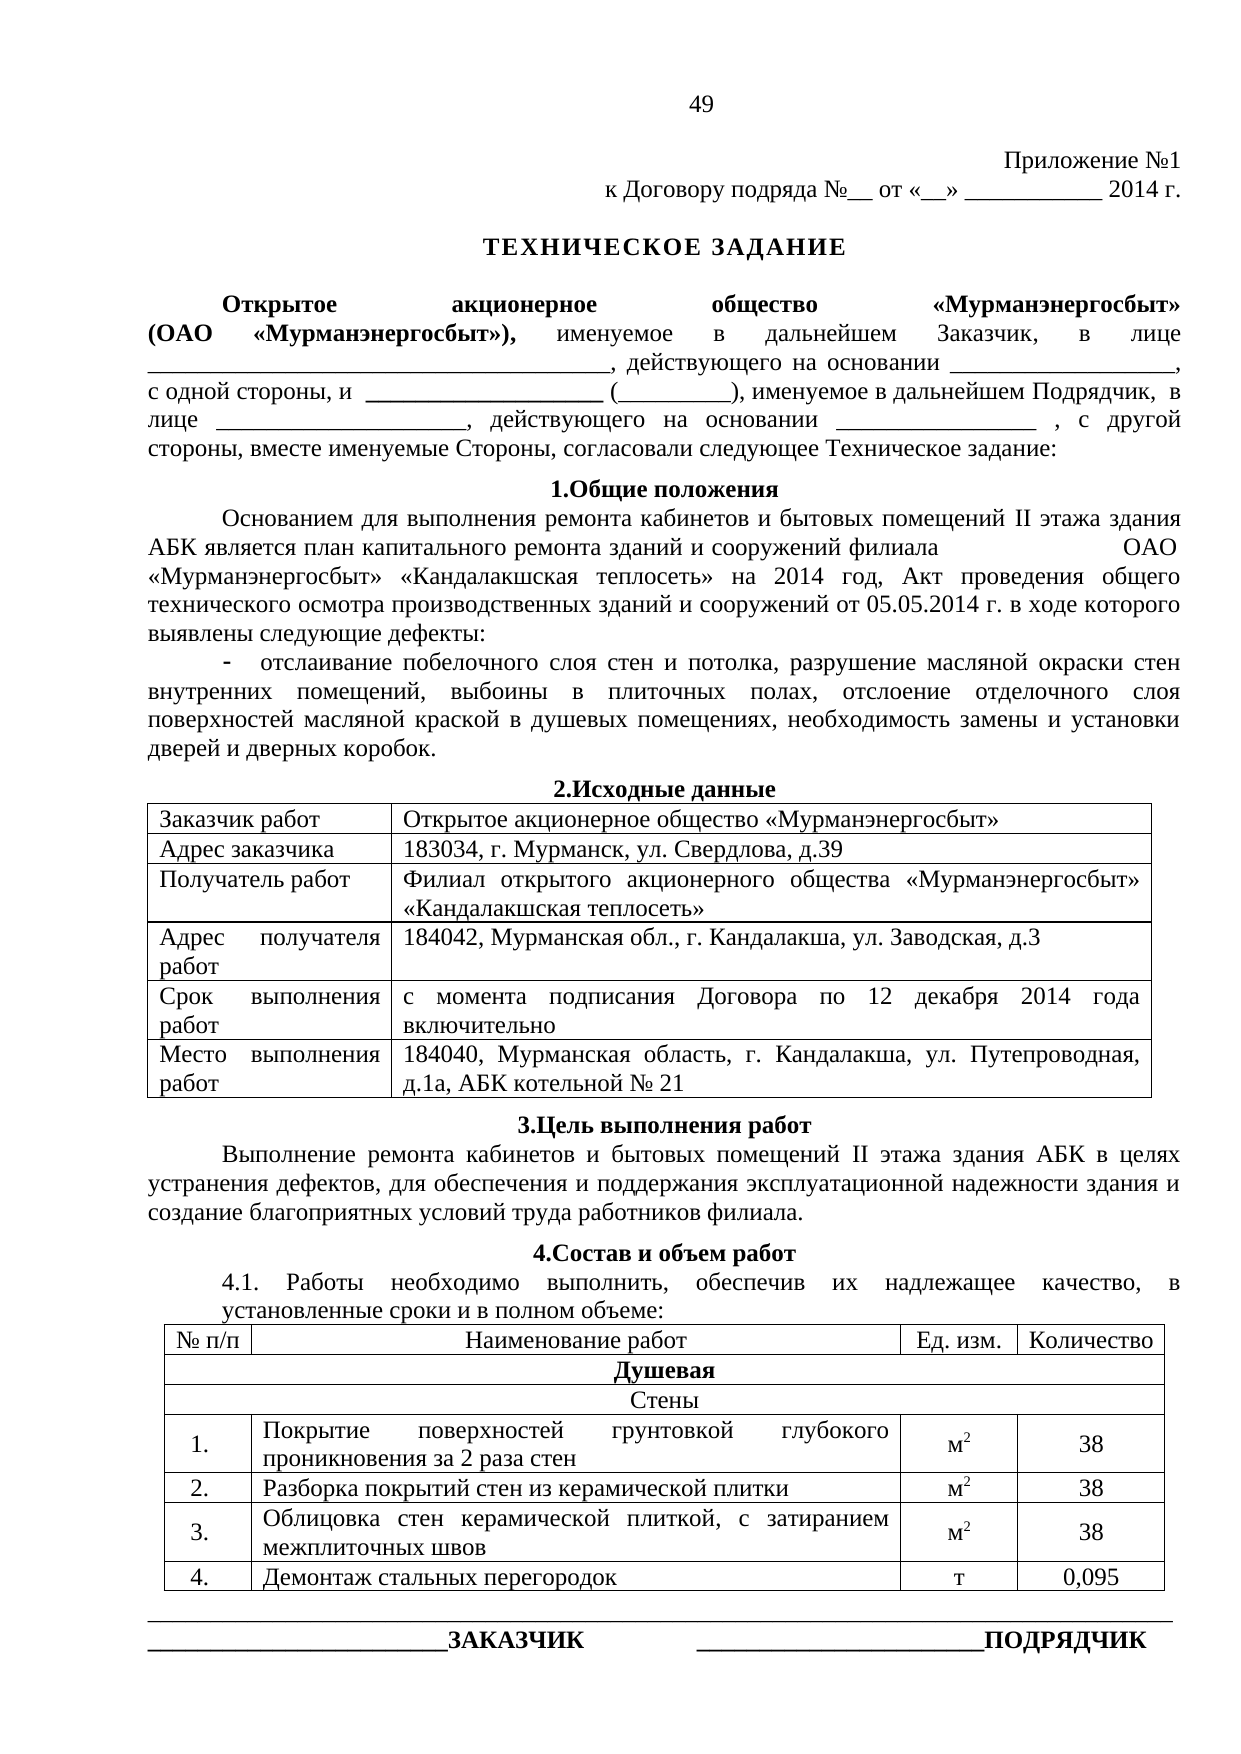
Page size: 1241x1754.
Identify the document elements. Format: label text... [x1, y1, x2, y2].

text 4.1. Работы необходимо выполнить, обеспечив их надлежащее качество, в установленные сроки и в полном объеме: [222, 1267, 1181, 1324]
text Выполнение ремонта кабинетов и бытовых помещений II этажа здания АБК в целях устранения дефектов, для обеспечения и поддержания эксплуатационной надежности здания и создание благоприятных условий труда работников филиала. [148, 1139, 1181, 1226]
table_cell [165, 1473, 251, 1502]
table_cell м2 [901, 1503, 1017, 1561]
table_cell 38 [1018, 1415, 1164, 1472]
table_cell Адрес заказчика [148, 834, 391, 863]
table_cell Покрытие поверхностей грунтовкой глубокого проникновения за 2 раза стен [252, 1415, 900, 1472]
text 1.Общие положения [148, 474, 1181, 503]
table_cell т [901, 1562, 1017, 1590]
table_cell 184040, Мурманская область, г. Кандалакша, ул. Путепроводная, д.1а, АБК котельной № 21 [392, 1040, 1151, 1097]
text 4.Состав и объем работ [148, 1238, 1181, 1267]
text Приложение №1 [148, 141, 1181, 174]
table_cell Срок выполнения работ [148, 981, 391, 1038]
table_cell 184042, Мурманская обл., г. Кандалакша, ул. Заводская, д.3 [392, 923, 1151, 980]
table_cell Разборка покрытий стен из керамической плитки [252, 1473, 900, 1502]
table_cell Душевая [165, 1355, 1164, 1384]
table_cell с момента подписания Договора по 12 декабря 2014 года включительно [392, 981, 1151, 1038]
table_cell 0,095 [1018, 1562, 1164, 1590]
table_cell [165, 1503, 251, 1561]
table_cell . Мурманск, ул. Свердлова, д.39 [392, 834, 1151, 863]
table_cell Стены [165, 1385, 1164, 1414]
table_header Заказчик работ [148, 804, 391, 833]
table_cell Адрес получателя работ [148, 923, 391, 980]
table_cell [165, 1562, 251, 1590]
text к Договору подряда №__ от «__» ___________ . [148, 174, 1181, 203]
table_cell м2 [901, 1473, 1017, 1502]
text 2.Исходные данные [148, 774, 1181, 803]
text 3.Цель выполнения работ [148, 1111, 1181, 1139]
table_header Открытое акционерное общество «Мурманэнергосбыт» [392, 804, 1151, 833]
text Основанием для выполнения ремонта кабинетов и бытовых помещений II этажа здания АБК является план капитального ремонта зданий и сооружений филиала ОАО «Мурманэнергосбыт» «Кандалакшская теплосеть» на 2014 год, Акт проведения общего технического осмотра производственных зданий и сооружений от 05.05.2014 г. в ходе которого выявлены следующие дефекты: [148, 503, 1181, 647]
table_cell Облицовка стен керамической плиткой, с затиранием межплиточных швов [252, 1503, 900, 1561]
list отслаивание побелочного слоя стен и потолка, разрушение масляной окраски стен внутренних помещений, выбоины в плиточных полах, отслоение отделочного слоя поверхностей масляной краской в душевых помещениях, необходимость замены и установки дверей и дверных коробок. [148, 647, 1181, 762]
text ТЕХНИЧЕСКОЕ ЗАДАНИЕ [148, 232, 1181, 261]
table_cell [165, 1415, 251, 1472]
table_cell 38 [1018, 1503, 1164, 1561]
table_header № п/п [165, 1325, 251, 1354]
table_cell 38 [1018, 1473, 1164, 1502]
table_cell Филиал открытого акционерного общества «Мурманэнергосбыт» «Кандалакшская теплосеть» [392, 864, 1151, 921]
table_header Количество [1018, 1325, 1164, 1354]
table_header Наименование работ [252, 1325, 900, 1354]
table_header Ед. изм. [901, 1325, 1017, 1354]
table_cell Место выполнения работ [148, 1040, 391, 1097]
table_cell Демонтаж стальных перегородок [252, 1562, 900, 1590]
table_cell Получатель работ [148, 864, 391, 921]
text Открытое акционерное общество «Мурманэнергосбыт» (ОАО «Мурманэнергосбыт»), именуемое в дальнейшем Заказчик, в лице _____________________________________, действующего на основании __________________, с одной стороны, и ___________________ (_________), именуемое в дальнейшем Подрядчик, в лице ____________________, действующего на основании ________________ , с другой стороны, вместе именуемые Стороны, согласовали следующее Техническое задание: [148, 289, 1181, 462]
table_cell м2 [901, 1415, 1017, 1472]
